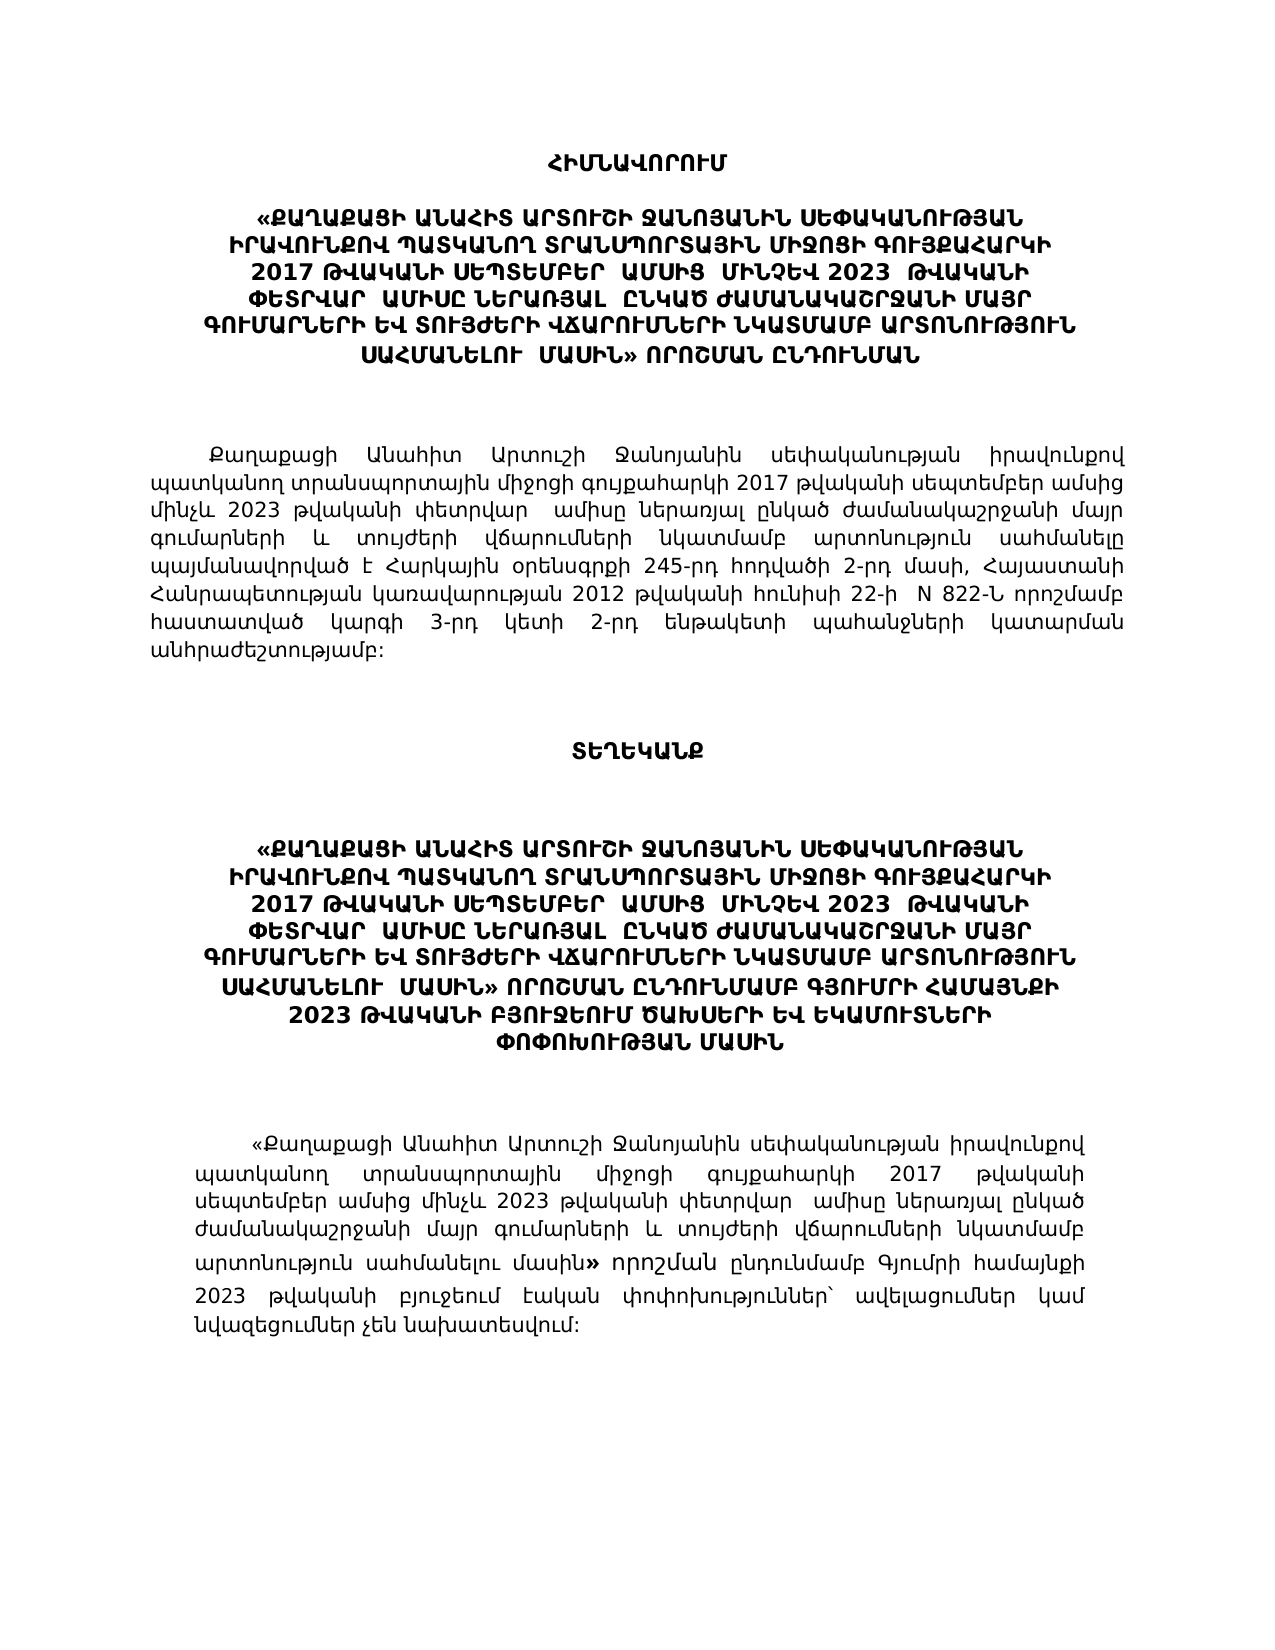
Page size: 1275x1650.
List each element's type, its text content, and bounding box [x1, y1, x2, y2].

text ՏԵՂԵԿԱՆՔ [150, 738, 1125, 765]
text «ՔԱՂԱՔԱՑԻ ԱՆԱՀԻՏ ԱՐՏՈՒՇԻ ՋԱՆՈՅԱՆԻՆ ՍԵՓԱԿԱՆՈՒԹՅԱՆ ԻՐԱՎՈՒՆՔՈՎ ՊԱՏԿԱՆՈՂ ՏՐԱՆՍՊՈՐՏԱՅԻՆ ՄԻՋՈՑԻ ԳՈՒՅՔԱՀԱՐԿԻ 2017 ԹՎԱԿԱՆԻ ՍԵՊՏԵՄԲԵՐ ԱՄՍԻՑ ՄԻՆՉԵՎ 2023 ԹՎԱԿԱՆԻ ՓԵՏՐՎԱՐ ԱՄԻՍԸ ՆԵՐԱՌՅԱԼ ԸՆԿԱԾ ԺԱՄԱՆԱԿԱՇՐՋԱՆԻ ՄԱՅՐ ԳՈՒՄԱՐՆԵՐԻ ԵՎ ՏՈՒՅԺԵՐԻ ՎՃԱՐՈՒՄՆԵՐԻ ՆԿԱՏՄԱՄԲ ԱՐՏՈՆՈՒԹՅՈՒՆ ՍԱՀՄԱՆԵԼՈՒ ՄԱՍԻՆ» ՈՐՈՇՄԱՆ ԸՆԴՈՒՆՄԱՆ [194, 201, 1086, 371]
text ՀԻՄՆԱՎՈՐՈՒՄ [150, 150, 1125, 177]
text Քաղաքացի Անահիտ Արտուշի Ջանոյանին սեփականության իրավունքով պատկանող տրանսպորտային միջոցի գույքահարկի 2017 թվականի սեպտեմբեր ամսից մինչև 2023 թվականի փետրվար ամիսը ներառյալ ընկած ժամանակաշրջանի մայր գումարների և տույժերի վճարումների նկատմամբ արտոնություն սահմանելը պայմանավորված է Հարկային օրենսգրքի 245-րդ հոդվածի 2-րդ մասի, Հայաստանի Հանրապետության կառավարության 2012 թվականի հունիսի 22-ի N 822-Ն որոշմամբ հաստատված կարգի 3-րդ կետի 2-րդ ենթակետի պահանջների կատարման անհրաժեշտությամբ: [150, 443, 1125, 662]
text «Քաղաքացի Անահիտ Արտուշի Ջանոյանին սեփականության իրավունքով պատկանող տրանսպորտային միջոցի գույքահարկի 2017 թվականի սեպտեմբեր ամսից մինչև 2023 թվականի փետրվար ամիսը ներառյալ ընկած ժամանակաշրջանի մայր գումարների և տույժերի վճարումների նկատմամբ արտոնություն սահմանելու մասին» որոշման ընդունմամբ Գյումրի համայնքի 2023 թվականի բյուջեում էական փոփոխություններ՝ ավելացումներ կամ նվազեցումներ չեն նախատեսվում: [194, 1129, 1086, 1338]
text «ՔԱՂԱՔԱՑԻ ԱՆԱՀԻՏ ԱՐՏՈՒՇԻ ՋԱՆՈՅԱՆԻՆ ՍԵՓԱԿԱՆՈՒԹՅԱՆ ԻՐԱՎՈՒՆՔՈՎ ՊԱՏԿԱՆՈՂ ՏՐԱՆՍՊՈՐՏԱՅԻՆ ՄԻՋՈՑԻ ԳՈՒՅՔԱՀԱՐԿԻ 2017 ԹՎԱԿԱՆԻ ՍԵՊՏԵՄԲԵՐ ԱՄՍԻՑ ՄԻՆՉԵՎ 2023 ԹՎԱԿԱՆԻ ՓԵՏՐՎԱՐ ԱՄԻՍԸ ՆԵՐԱՌՅԱԼ ԸՆԿԱԾ ԺԱՄԱՆԱԿԱՇՐՋԱՆԻ ՄԱՅՐ ԳՈՒՄԱՐՆԵՐԻ ԵՎ ՏՈՒՅԺԵՐԻ ՎՃԱՐՈՒՄՆԵՐԻ ՆԿԱՏՄԱՄԲ ԱՐՏՈՆՈՒԹՅՈՒՆ ՍԱՀՄԱՆԵԼՈՒ ՄԱՍԻՆ» ՈՐՈՇՄԱՆ ԸՆԴՈՒՆՄԱՄԲ ԳՅՈՒՄՐԻ ՀԱՄԱՅՆՔԻ 2023 ԹՎԱԿԱՆԻ ԲՅՈՒՋԵՈՒՄ ԾԱԽՍԵՐԻ ԵՎ ԵԿԱՄՈՒՏՆԵՐԻ ՓՈՓՈԽՈՒԹՅԱՆ ՄԱՍԻՆ [194, 833, 1086, 1056]
